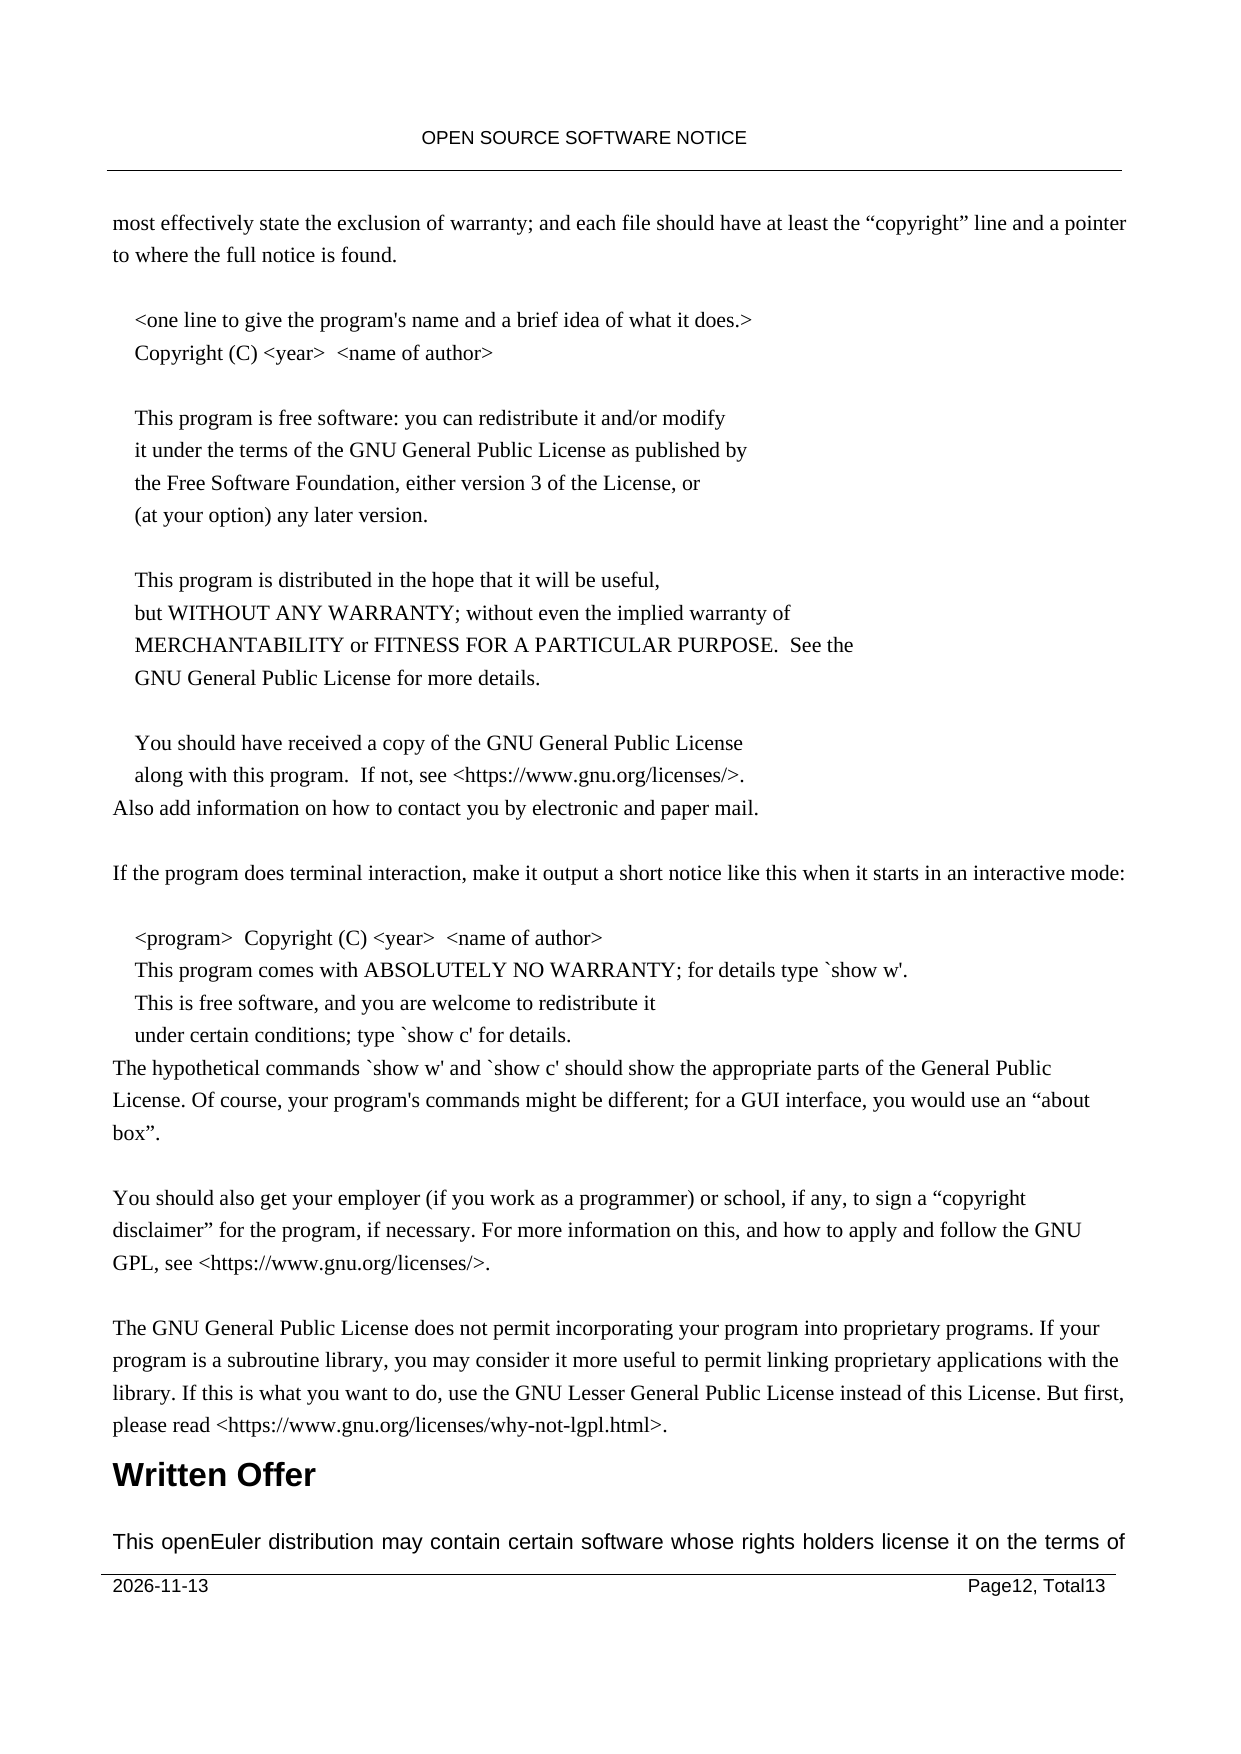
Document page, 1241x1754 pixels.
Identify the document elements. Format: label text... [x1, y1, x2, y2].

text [112, 206, 1128, 1441]
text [112, 1526, 1128, 1558]
text Written Offer [112, 1441, 1128, 1506]
